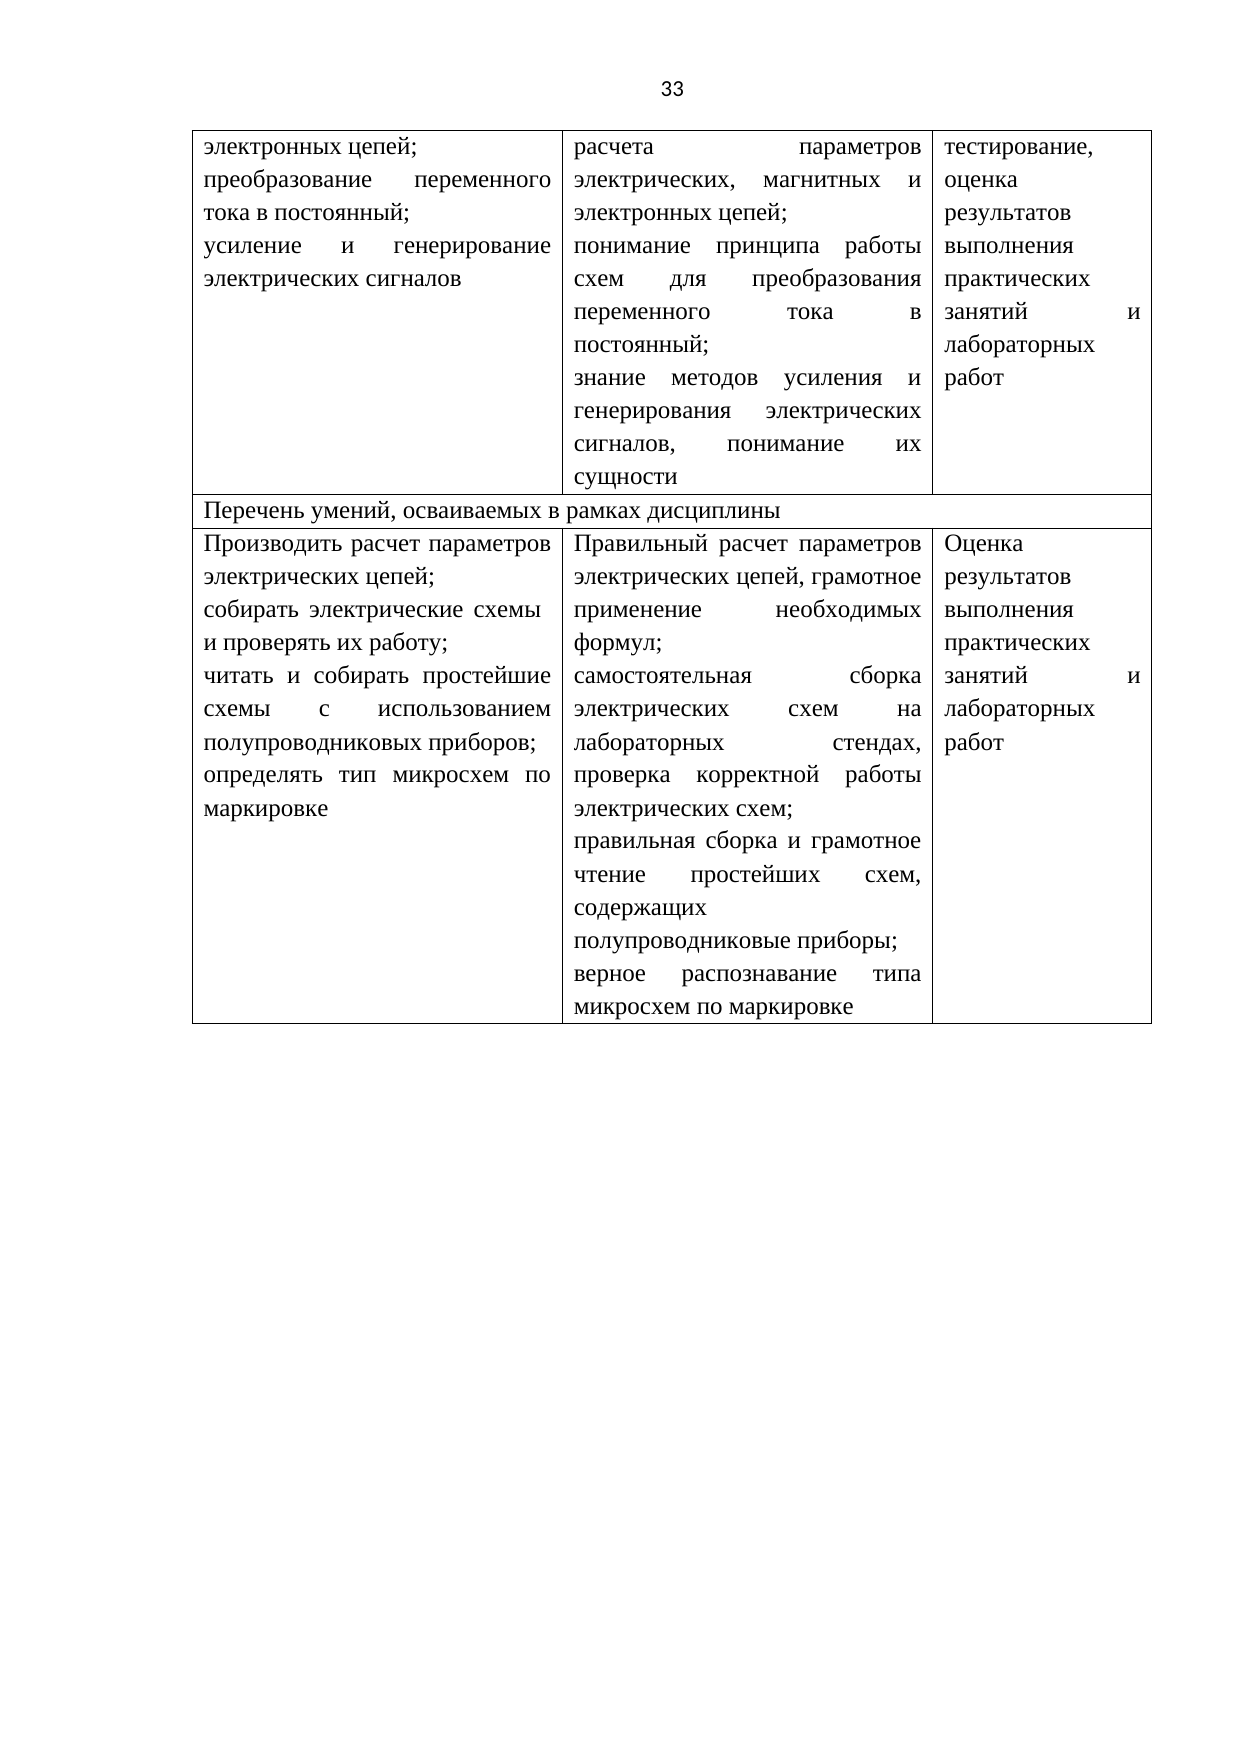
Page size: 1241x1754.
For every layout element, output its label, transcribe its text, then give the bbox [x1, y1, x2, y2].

table_cell Правильный расчет параметров электрических цепей, грамотное применение необходимых формул; самостоятельная сборка электрических схем на лабораторных стендах, проверка корректной работы электрических схем; правильная сборка и грамотное чтение простейших схем, содержащих полупроводниковые приборы; верное распознавание типа микросхем по маркировке [563, 529, 932, 1023]
table_cell Производить расчет параметров электрических цепей; собирать электрические схемы и проверять их работу; читать и собирать простейшие схемы с использованием полупроводниковых приборов; определять тип микросхем по маркировке [193, 529, 562, 1023]
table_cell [193, 131, 562, 494]
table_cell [933, 131, 1151, 494]
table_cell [563, 131, 932, 494]
table_cell Оценка результатов выполнения практических занятий и лабораторных работ [933, 529, 1151, 1023]
table_cell Перечень умений, осваиваемых в рамках дисциплины [193, 495, 1151, 527]
